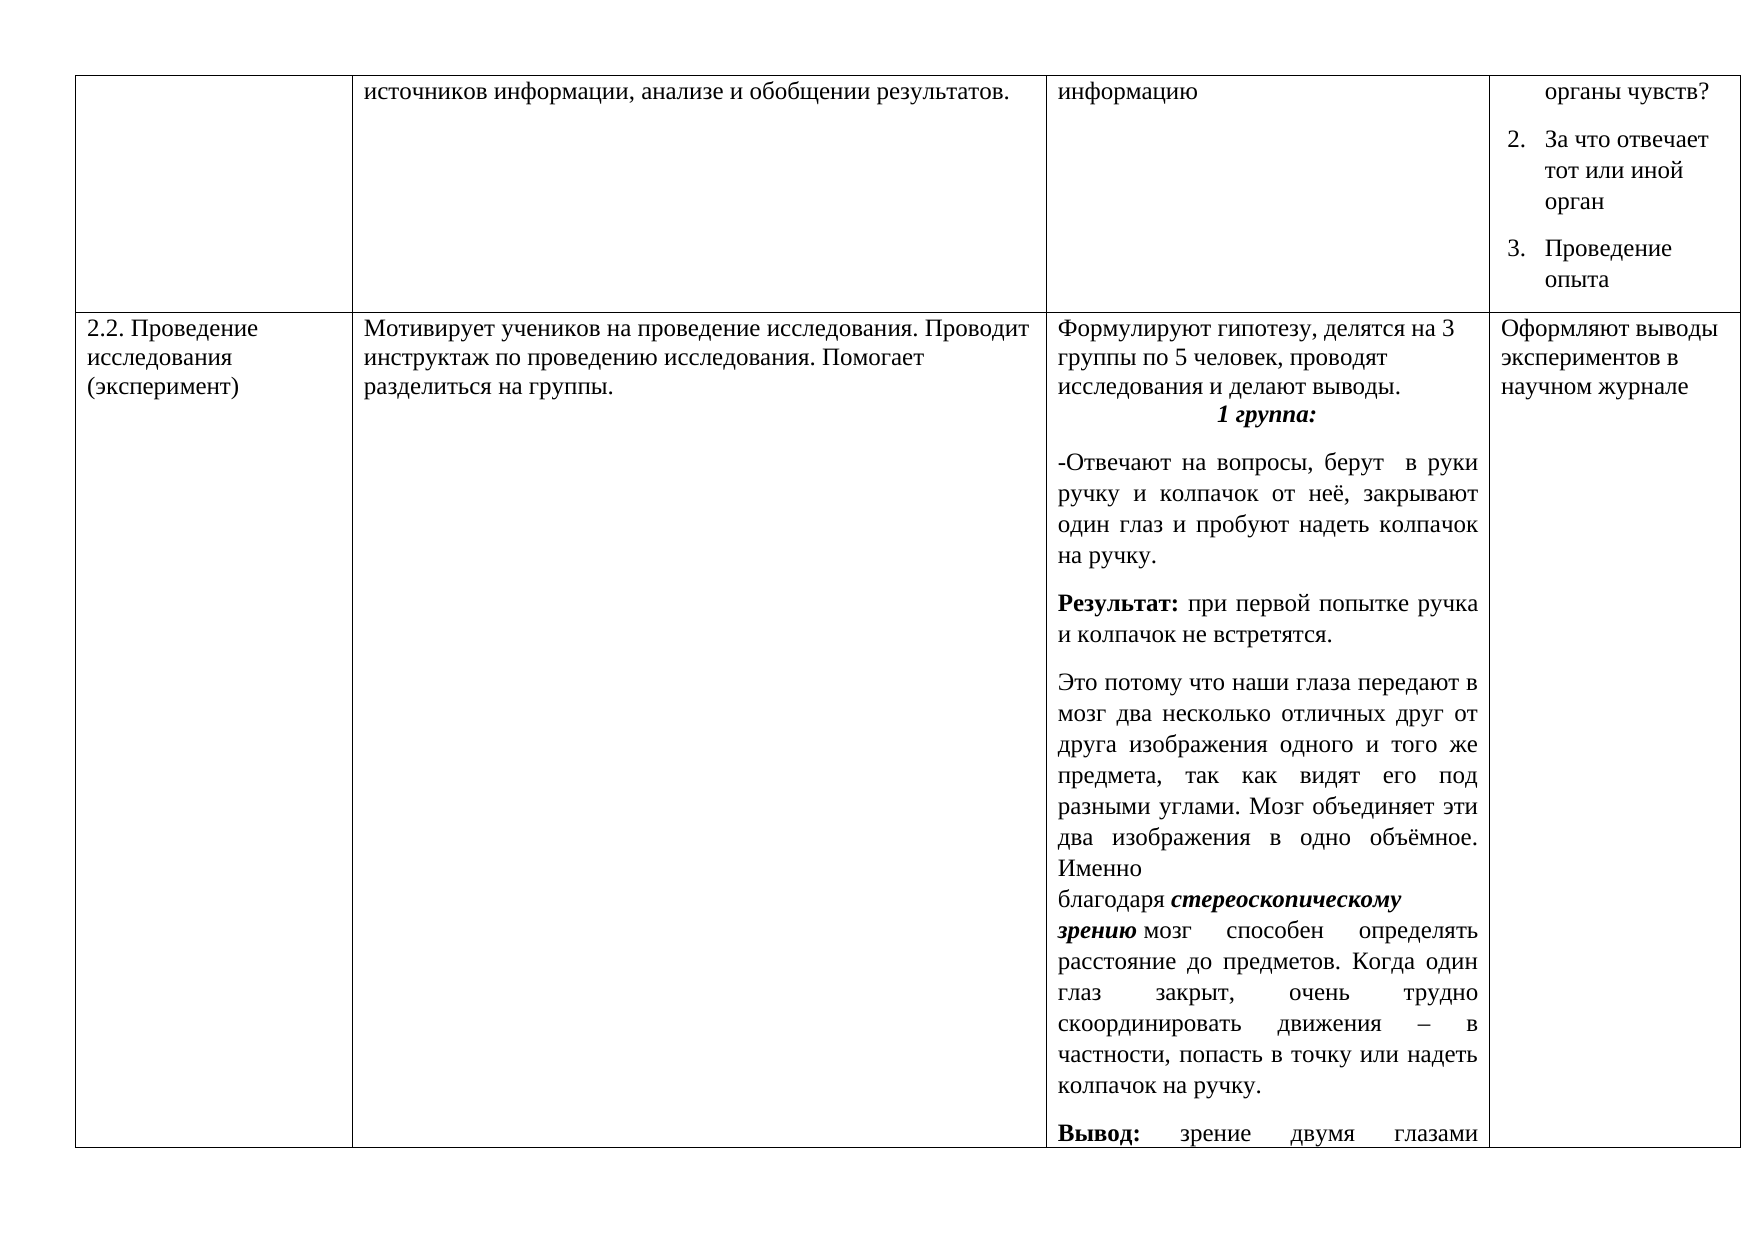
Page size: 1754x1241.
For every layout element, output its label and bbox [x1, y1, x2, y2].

table_cell [76, 313, 352, 1147]
table_cell [1490, 313, 1740, 1147]
table_cell [76, 76, 352, 312]
table_cell [1047, 76, 1489, 312]
table_cell [353, 313, 1046, 1147]
table_cell [353, 76, 1046, 312]
table_cell [1047, 313, 1489, 1147]
table_cell [1490, 76, 1740, 312]
